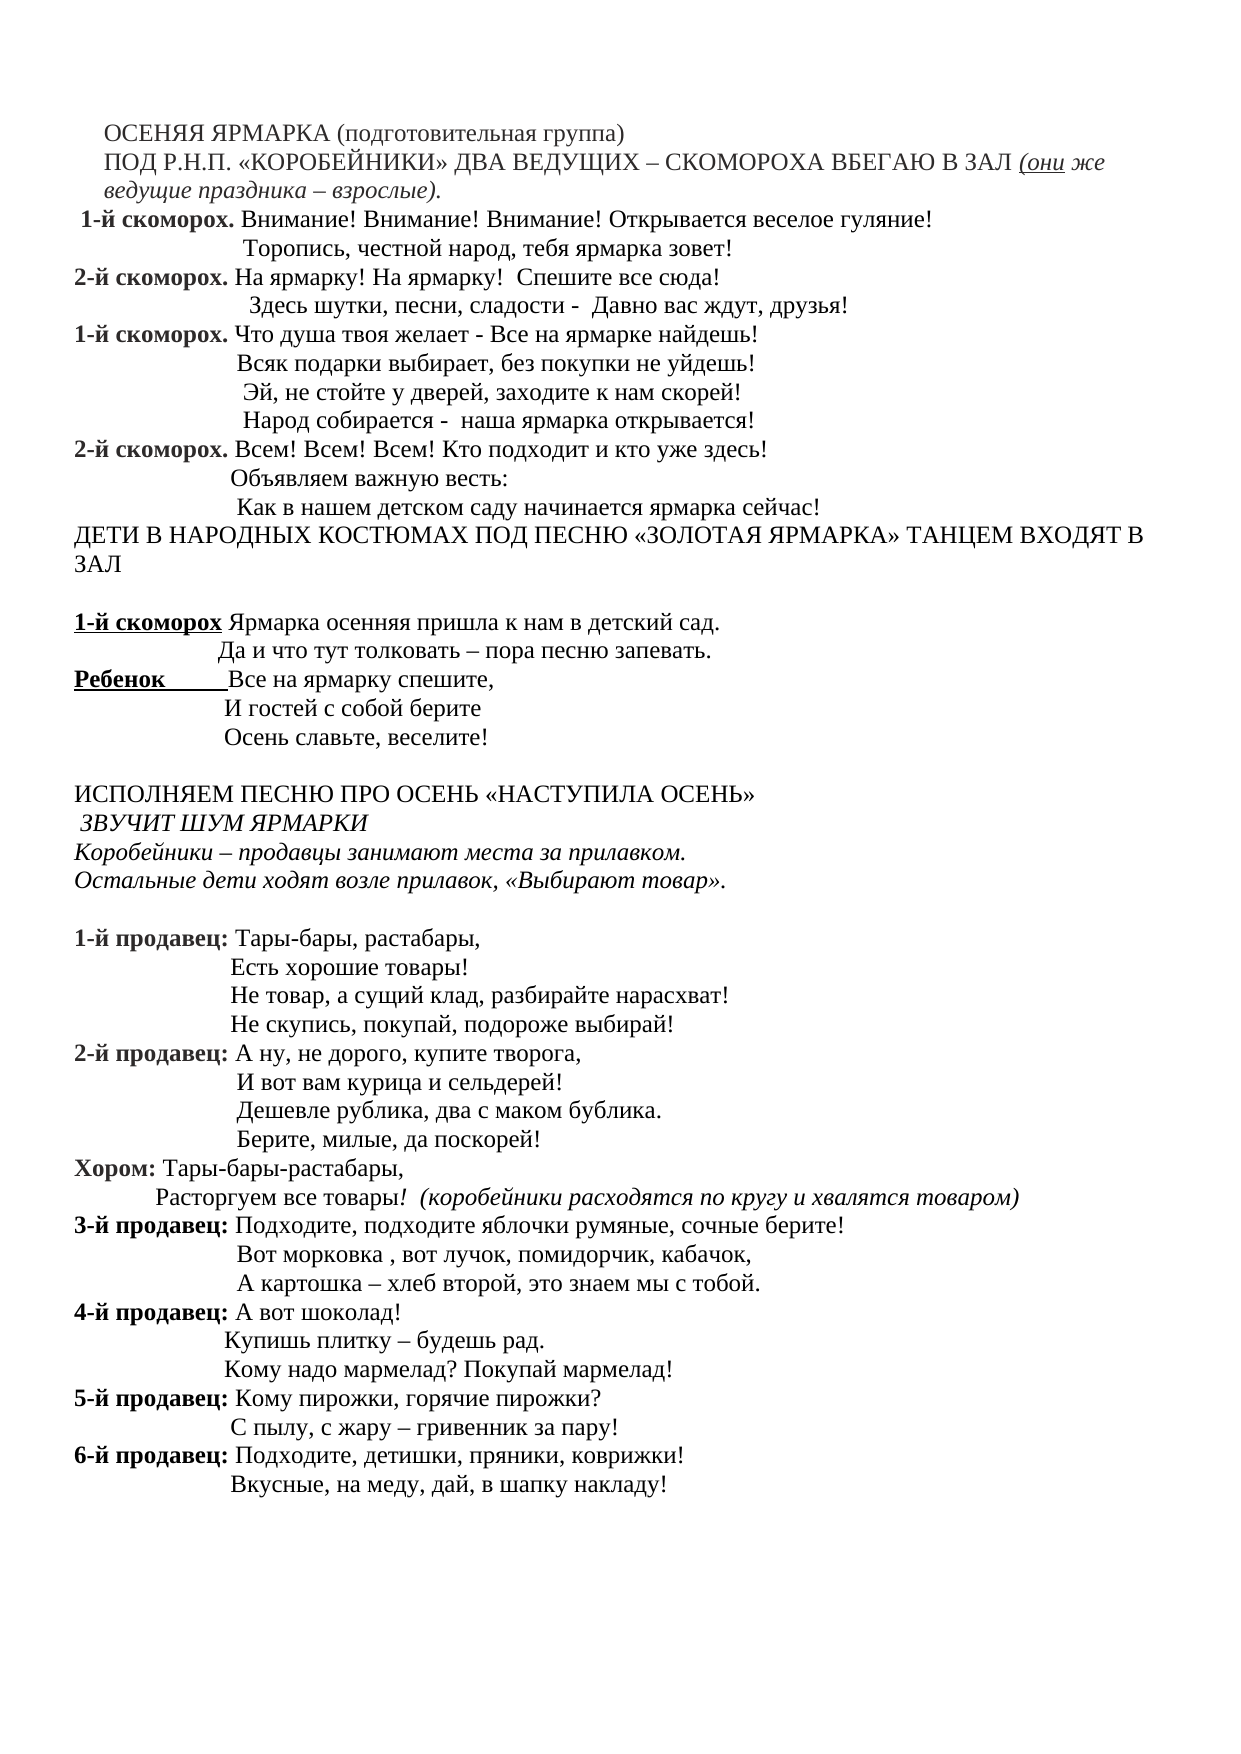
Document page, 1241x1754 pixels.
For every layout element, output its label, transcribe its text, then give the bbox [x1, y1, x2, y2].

text Да и что тут толковать – пора песню запевать. [74, 636, 1152, 664]
text 1-й скоморох. Внимание! Внимание! Внимание! Открывается веселое гуляние! Торопись, честной народ, тебя ярмарка зовет! [74, 204, 1152, 262]
text Хором: Тары-бары-растабары, [74, 1153, 1152, 1182]
text 1-й скоморох Ярмарка осенняя пришла к нам в детский сад. [74, 607, 1152, 636]
text 5-й продавец: Кому пирожки, горячие пирожки? [74, 1383, 1152, 1412]
text Берите, милые, да поскорей! [74, 1124, 1152, 1153]
text ДЕТИ В НАРОДНЫХ КОСТЮМАХ ПОД ПЕСНЮ «ЗОЛОТАЯ ЯРМАРКА» ТАНЦЕМ ВХОДЯТ В ЗАЛ [74, 521, 1152, 578]
text ИСПОЛНЯЕМ ПЕСНЮ ПРО ОСЕНЬ «НАСТУПИЛА ОСЕНЬ» [74, 779, 1152, 808]
text Расторгуем все товары! (коробейники расходятся по кругу и хвалятся товаром) [74, 1182, 1152, 1211]
text С пылу, с жару – гривенник за пару! [74, 1412, 1152, 1441]
text Объявляем важную весть: [74, 463, 1152, 492]
text Вкусные, на меду, дай, в шапку накладу! [74, 1469, 1152, 1498]
text Ребенок Все на ярмарку спешите, [74, 664, 1152, 693]
text Есть хорошие товары! [74, 952, 1152, 981]
text Как в нашем детском саду начинается ярмарка сейчас! [74, 492, 1152, 521]
text 6-й продавец: Подходите, детишки, пряники, коврижки! [74, 1441, 1152, 1469]
text Остальные дети ходят возле прилавок, «Выбирают товар». [74, 866, 1152, 894]
text Кому надо мармелад? Покупай мармелад! [74, 1354, 1152, 1383]
text 2-й продавец: А ну, не дорого, купите творога, И вот вам курица и сельдерей! [74, 1038, 1152, 1096]
text 4-й продавец: А вот шоколад! [74, 1297, 1152, 1326]
text Дешевле рублика, два с маком бублика. [74, 1096, 1152, 1124]
text Не скупись, покупай, подороже выбирай! [74, 1009, 1152, 1038]
text 2-й скоморох. На ярмарку! На ярмарку! Спешите все сюда! Здесь шутки, песни, сладости - Давно вас ждут, друзья! [74, 262, 1152, 319]
text ОСЕНЯЯ ЯРМАРКА (подготовительная группа) [103, 118, 1152, 147]
text ЗВУЧИТ ШУМ ЯРМАРКИ [74, 808, 1152, 837]
text 3-й продавец: Подходите, подходите яблочки румяные, сочные берите! Вот морковка , вот лучок, помидорчик, кабачок, А картошка – хлеб второй, это знаем мы с тобой. [74, 1211, 1152, 1297]
text И гостей с собой берите [74, 693, 1152, 722]
text 1-й продавец: Тары-бары, растабары, [74, 923, 1152, 952]
text ПОД Р.Н.П. «КОРОБЕЙНИКИ» ДВА ВЕДУЩИХ – СКОМОРОХА ВБЕГАЮ В ЗАЛ (они же ведущие праздника – взрослые). [103, 147, 1152, 204]
text 2-й скоморох. Всем! Всем! Всем! Кто подходит и кто уже здесь! [74, 434, 1152, 463]
text Осень славьте, веселите! [74, 722, 1152, 751]
text Не товар, а сущий клад, разбирайте нарасхват! [74, 981, 1152, 1009]
text 1-й скоморох. Что душа твоя желает - Все на ярмарке найдешь! Всяк подарки выбирает, без покупки не уйдешь! Эй, не стойте у дверей, заходите к нам скорей! Народ собирается - наша ярмарка открывается! [74, 319, 1152, 434]
text Коробейники – продавцы занимают места за прилавком. [74, 837, 1152, 866]
text Купишь плитку – будешь рад. [74, 1326, 1152, 1354]
